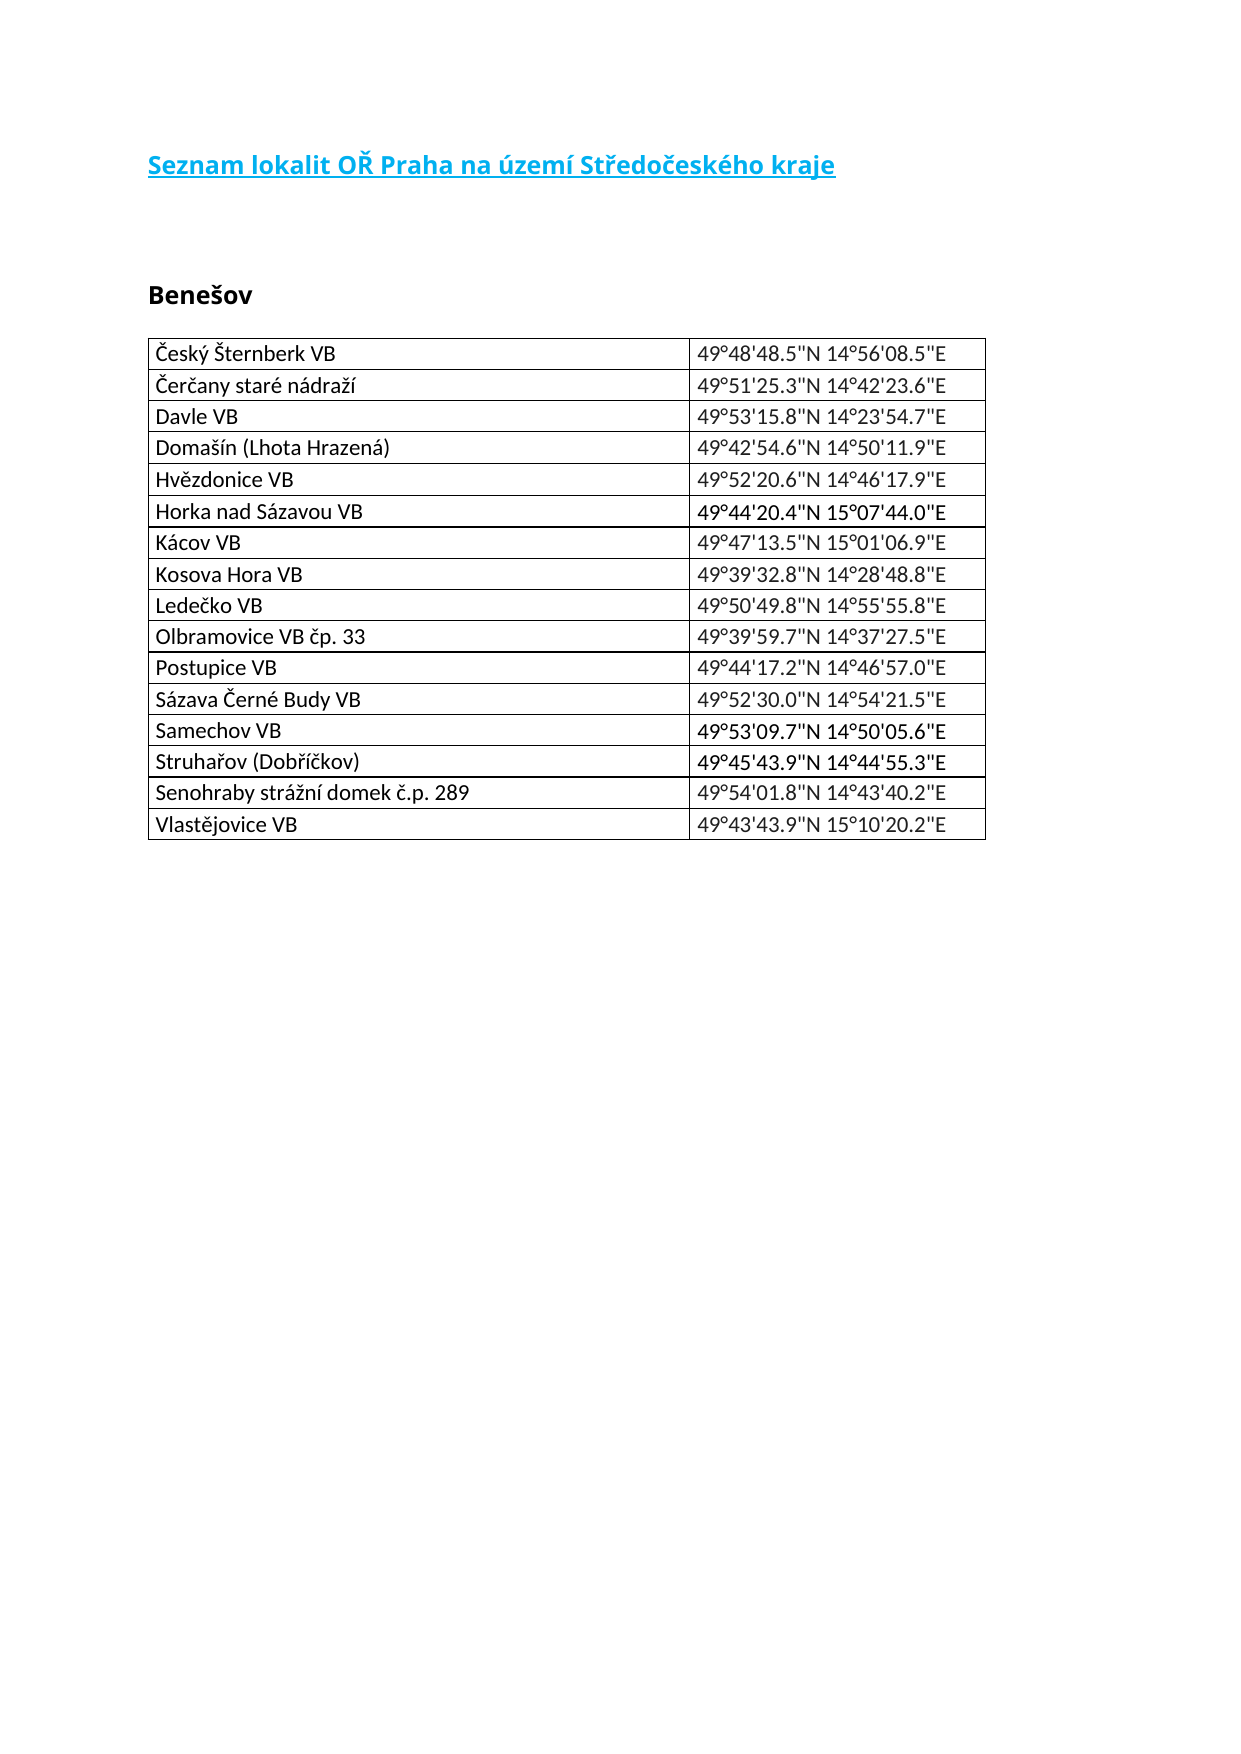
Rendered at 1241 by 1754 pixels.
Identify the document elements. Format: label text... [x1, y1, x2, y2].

table_header Český Šternberk VB [149, 339, 689, 369]
table_cell 49°39'32.8"N 14°28'48.8"E [690, 559, 985, 589]
table_cell Sázava Černé Budy VB [149, 684, 689, 714]
table_cell 49°54'01.8"N 14°43'40.2"E [690, 778, 985, 808]
table_cell 49°43'43.9"N 15°10'20.2"E [690, 809, 985, 839]
table_cell 49°51'25.3"N 14°42'23.6"E [690, 370, 985, 400]
table_cell 49°50'49.8"N 14°55'55.8"E [690, 590, 985, 620]
table_cell 49°44'20.4"N 15°07'44.0"E [690, 496, 985, 526]
table_cell Olbramovice VB čp. 33 [149, 621, 689, 651]
table_cell Kácov VB [149, 528, 689, 558]
table_cell Horka nad Sázavou VB [149, 496, 689, 526]
table_cell 49°44'17.2"N 14°46'57.0"E [690, 653, 985, 683]
table_cell Postupice VB [149, 653, 689, 683]
table_cell Domašín (Lhota Hrazená) [149, 432, 689, 462]
table_cell Ledečko VB [149, 590, 689, 620]
table_cell 49°53'09.7"N 14°50'05.6"E [690, 715, 985, 745]
table_cell Samechov VB [149, 715, 689, 745]
table_cell 49°45'43.9"N 14°44'55.3"E [690, 746, 985, 776]
table_cell Kosova Hora VB [149, 559, 689, 589]
table_cell 49°39'59.7"N 14°37'27.5"E [690, 621, 985, 651]
table_cell Davle VB [149, 401, 689, 431]
table_cell 49°52'30.0"N 14°54'21.5"E [690, 684, 985, 714]
text Seznam lokalit OŘ Praha na území Středočeského kraje [148, 148, 1093, 182]
table_cell Čerčany staré nádraží [149, 370, 689, 400]
table_cell Senohraby strážní domek č.p. 289 [149, 778, 689, 808]
text Benešov [148, 277, 1093, 311]
table_cell 49°53'15.8"N 14°23'54.7"E [690, 401, 985, 431]
table_cell Vlastějovice VB [149, 809, 689, 839]
table_cell 49°52'20.6"N 14°46'17.9"E [690, 464, 985, 495]
table_cell Struhařov (Dobříčkov) [149, 746, 689, 776]
table_cell 49°47'13.5"N 15°01'06.9"E [690, 528, 985, 558]
table_header 49°48'48.5"N 14°56'08.5"E [690, 339, 985, 369]
table_cell Hvězdonice VB [149, 464, 689, 495]
table_cell 49°42'54.6"N 14°50'11.9"E [690, 432, 985, 462]
